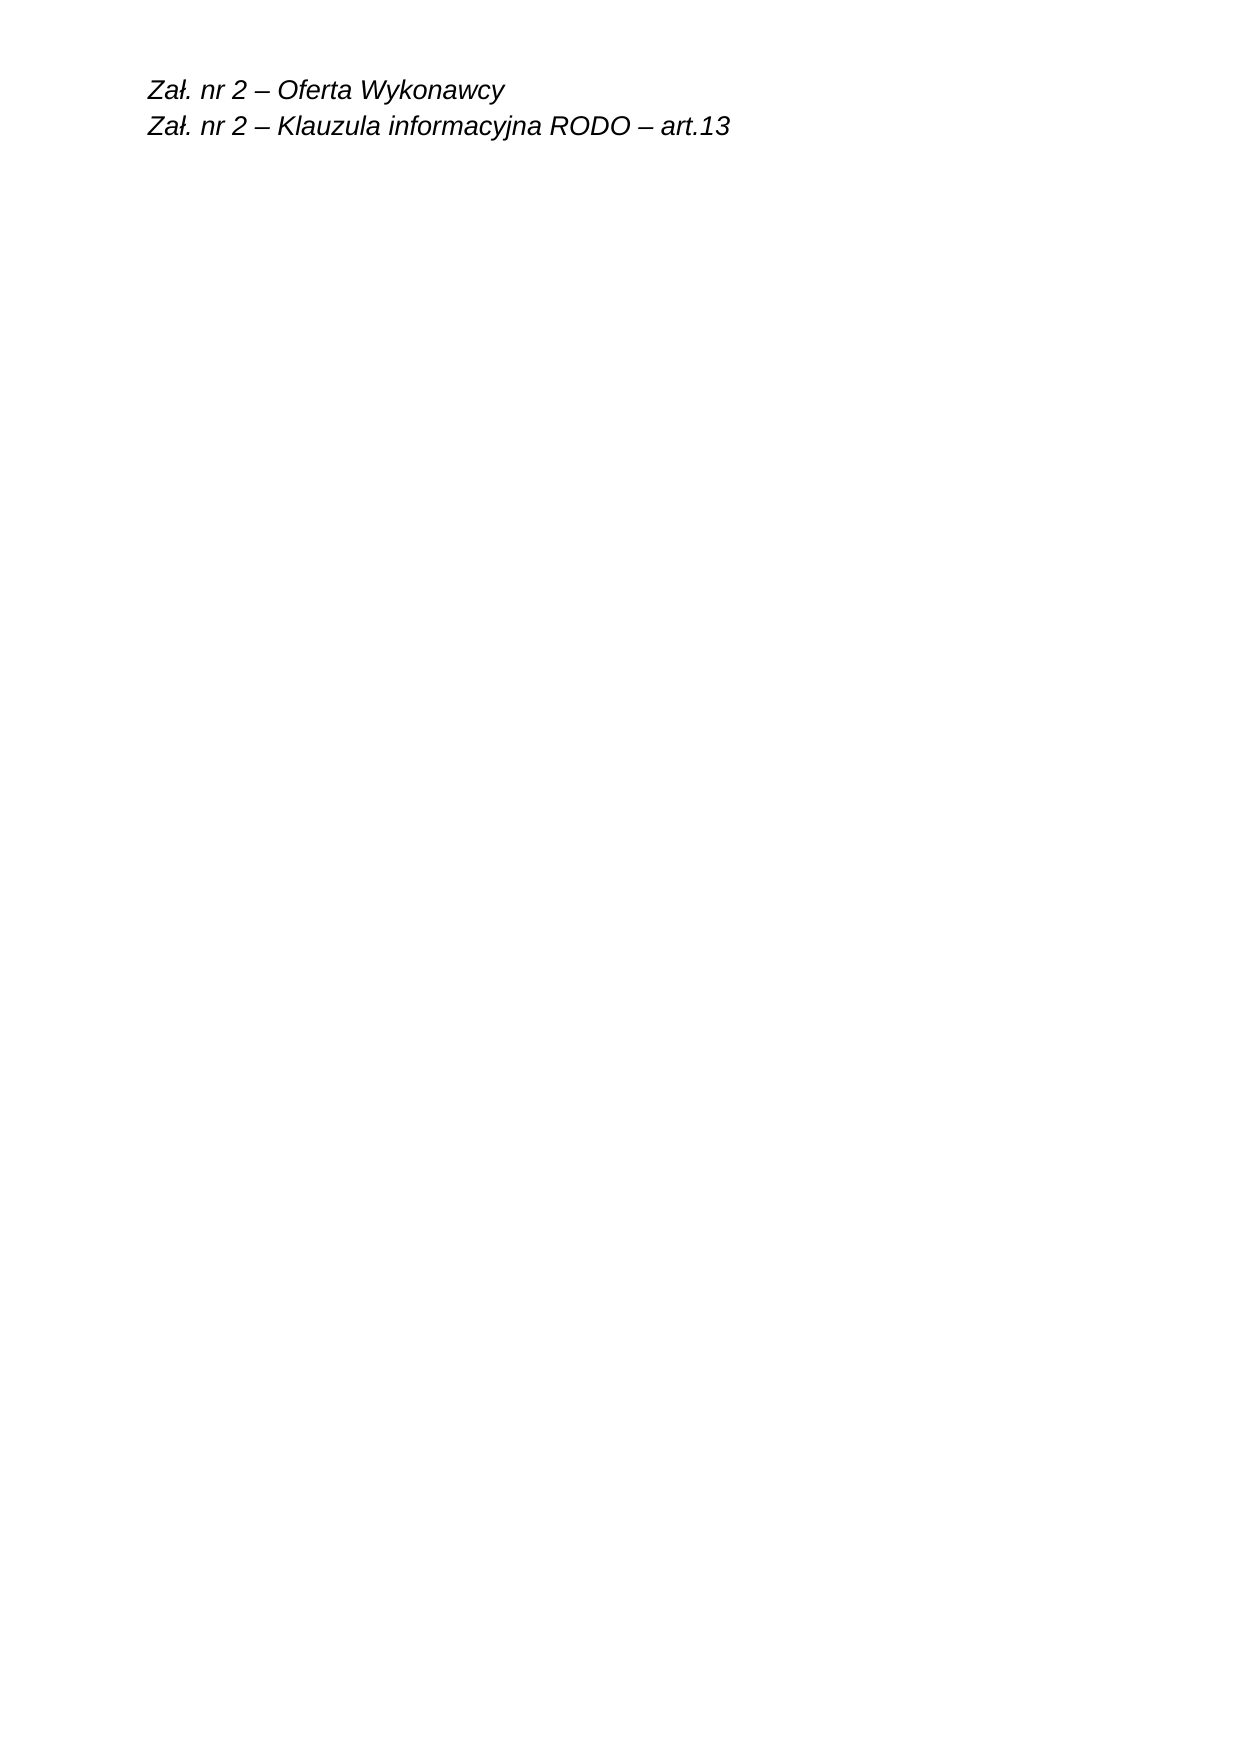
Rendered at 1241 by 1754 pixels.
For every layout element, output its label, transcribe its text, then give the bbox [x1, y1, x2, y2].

text Zał. nr 2 – Oferta Wykonawcy [148, 74, 1093, 105]
text Zał. nr 2 – Klauzula informacyjna RODO – art.13 [148, 110, 1093, 141]
